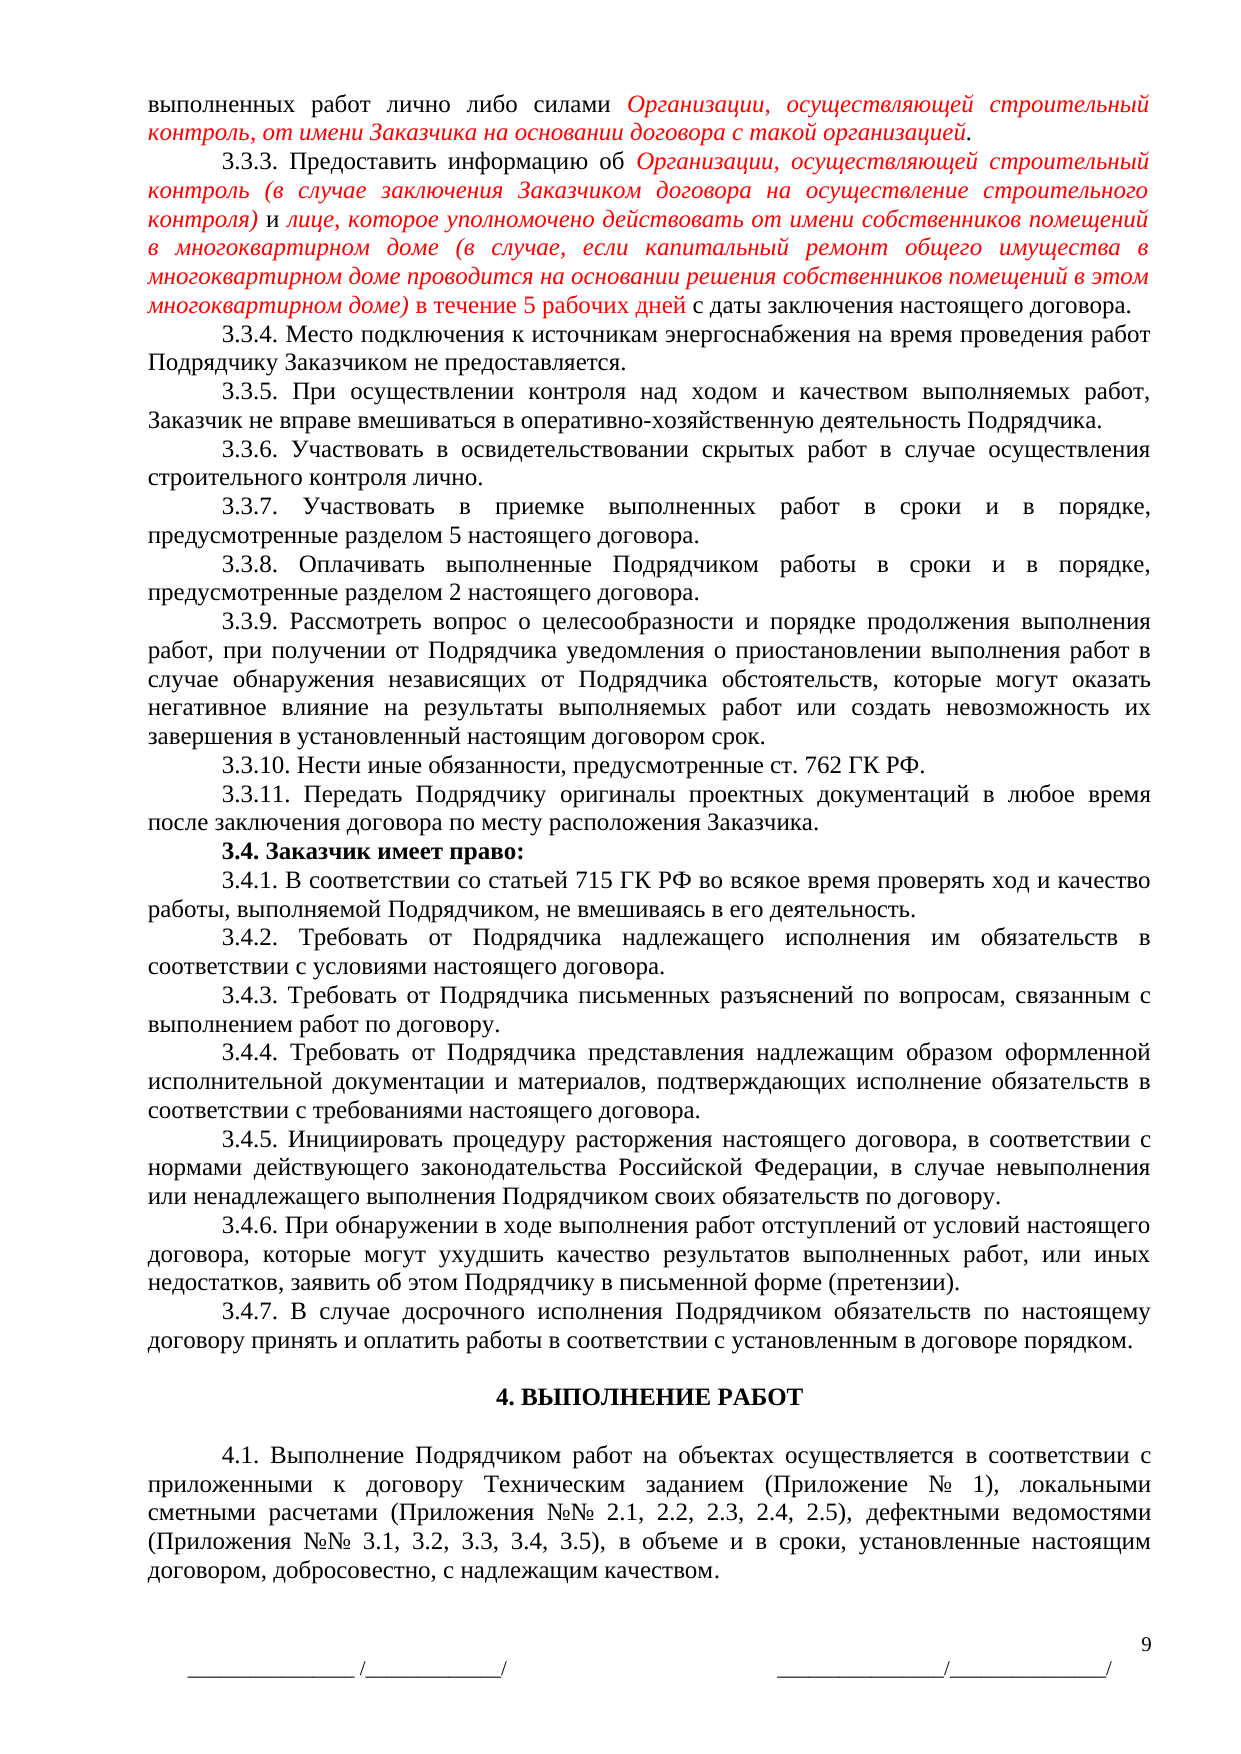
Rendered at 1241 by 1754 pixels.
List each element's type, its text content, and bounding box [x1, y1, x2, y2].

text 3.3.5. При осуществлении контроля над ходом и качеством выполняемых работ, Заказчик не вправе вмешиваться в оперативно-хозяйственную деятельность Подрядчика. [148, 376, 1152, 434]
text 3.3.8. Оплачивать выполненные Подрядчиком работы в сроки и в порядке, предусмотренные разделом 2 настоящего договора. [148, 549, 1152, 606]
text 4.1. Выполнение Подрядчиком работ на объектах осуществляется в соответствии с приложенными к договору Техническим заданием (Приложение № 1), локальными сметными расчетами (Приложения №№ 2.1, 2.2, 2.3, 2.4, 2.5), дефектными ведомостями (Приложения №№ 3.1, 3.2, 3.3, 3.4, 3.5), в объеме и в сроки, установленные настоящим договором, добросовестно, с надлежащим качеством. [148, 1440, 1152, 1584]
text 3.3.3. Предоставить информацию об Организации, осуществляющей строительный контроль (в случае заключения Заказчиком договора на осуществление строительного контроля) и лице, которое уполномочено действовать от имени собственников помещений в многоквартирном доме (в случае, если капитальный ремонт общего имущества в многоквартирном доме проводится на основании решения собственников помещений в этом многоквартирном доме) в течение 5 рабочих дней с даты заключения настоящего договора. [148, 146, 1152, 319]
text 3.4.7. В случае досрочного исполнения Подрядчиком обязательств по настоящему договору принять и оплатить работы в соответствии с установленным в договоре порядком. [148, 1296, 1152, 1354]
text 3.3.4. Место подключения к источникам энергоснабжения на время проведения работ Подрядчику Заказчиком не предоставляется. [148, 319, 1152, 376]
text 3.4.4. Требовать от Подрядчика представления надлежащим образом оформленной исполнительной документации и материалов, подтверждающих исполнение обязательств в соответствии с требованиями настоящего договора. [148, 1037, 1152, 1124]
text 3.3.9. Рассмотреть вопрос о целесообразности и порядке продолжения выполнения работ, при получении от Подрядчика уведомления о приостановлении выполнения работ в случае обнаружения независящих от Подрядчика обстоятельств, которые могут оказать негативное влияние на результаты выполняемых работ или создать невозможность их завершения в установленный настоящим договором срок. [148, 606, 1152, 750]
text 3.4.2. Требовать от Подрядчика надлежащего исполнения им обязательств в соответствии с условиями настоящего договора. [148, 922, 1152, 980]
text 3.3.10. Нести иные обязанности, предусмотренные ст. 762 ГК РФ. [148, 750, 1152, 779]
text 3.3.7. Участвовать в приемке выполненных работ в сроки и в порядке, предусмотренные разделом 5 настоящего договора. [148, 491, 1152, 549]
text 3.3.6. Участвовать в освидетельствовании скрытых работ в случае осуществления строительного контроля лично. [148, 434, 1152, 491]
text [148, 89, 1152, 146]
text 4. ВЫПОЛНЕНИЕ РАБОТ [148, 1382, 1152, 1411]
text 3.3.11. Передать Подрядчику оригиналы проектных документаций в любое время после заключения договора по месту расположения Заказчика. [148, 779, 1152, 836]
text 3.4.1. В соответствии со статьей 715 ГК РФ во всякое время проверять ход и качество работы, выполняемой Подрядчиком, не вмешиваясь в его деятельность. [148, 865, 1152, 922]
text 3.4.6. При обнаружении в ходе выполнения работ отступлений от условий настоящего договора, которые могут ухудшить качество результатов выполненных работ, или иных недостатков, заявить об этом Подрядчику в письменной форме (претензии). [148, 1210, 1152, 1296]
text 3.4. Заказчик имеет право: [148, 836, 1152, 865]
text 3.4.5. Инициировать процедуру расторжения настоящего договора, в соответствии с нормами действующего законодательства Российской Федерации, в случае невыполнения или ненадлежащего выполнения Подрядчиком своих обязательств по договору. [148, 1124, 1152, 1210]
text 3.4.3. Требовать от Подрядчика письменных разъяснений по вопросам, связанным с выполнением работ по договору. [148, 980, 1152, 1037]
